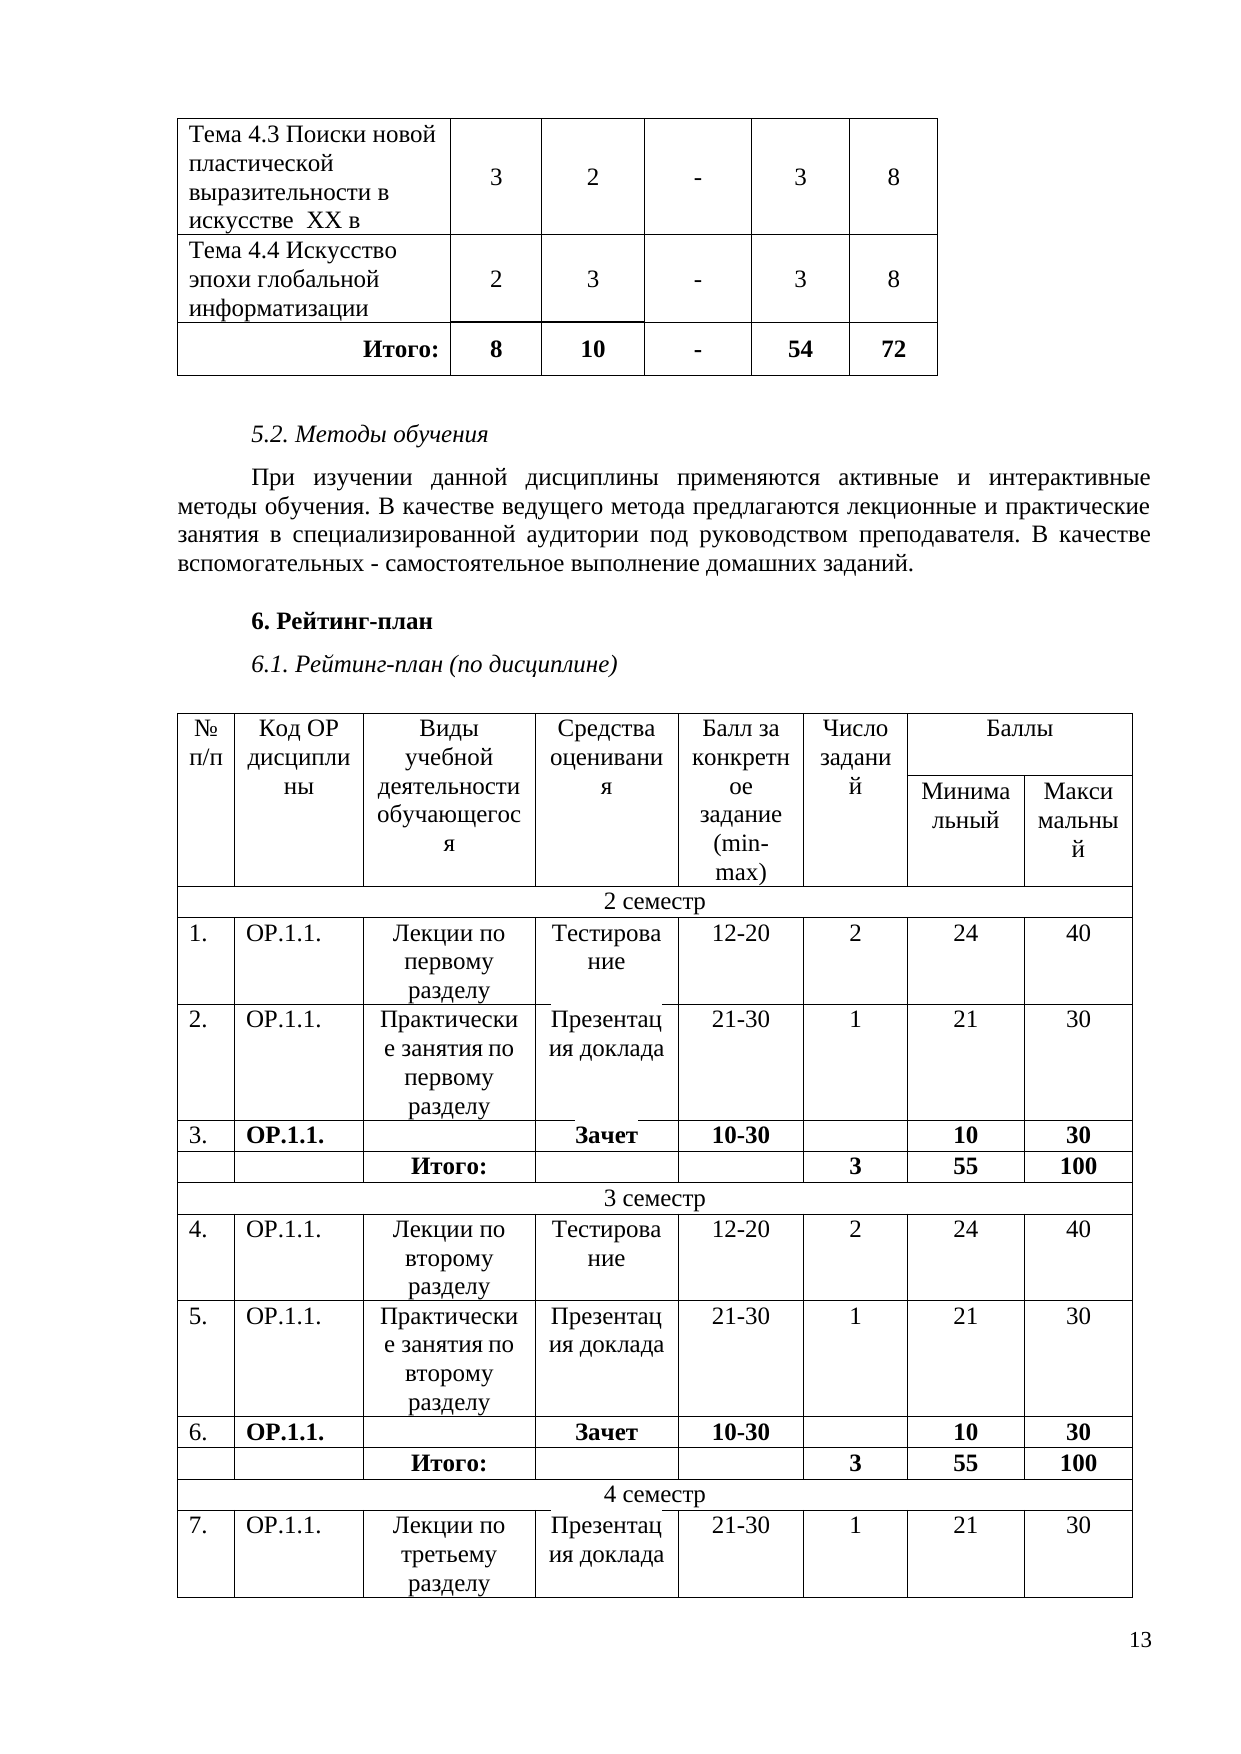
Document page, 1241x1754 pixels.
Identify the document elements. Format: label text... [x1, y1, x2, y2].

table_cell 7. [178, 1511, 234, 1597]
table_cell 40 [1025, 1215, 1132, 1300]
table_cell 21 [908, 1511, 1024, 1597]
table_cell 3 семестр [178, 1183, 1132, 1213]
table_cell 3 [804, 1448, 907, 1478]
table_cell 8 [451, 323, 541, 375]
table_cell [804, 1121, 907, 1151]
table_cell ОР.1.1. [235, 1005, 363, 1120]
table_cell 3 [542, 235, 644, 321]
table_cell 2 [451, 235, 541, 321]
table_cell [235, 1448, 363, 1478]
table_header Баллы [908, 714, 1132, 775]
table_cell [364, 1417, 535, 1447]
table_cell 12-20 [679, 918, 803, 1004]
table_cell 2 [804, 918, 907, 1004]
table_cell 10 [908, 1121, 1024, 1151]
table_cell 3 [804, 1152, 907, 1182]
table_cell 1 [804, 1511, 907, 1597]
table_cell 30 [1025, 1417, 1132, 1447]
table_header Балл за конкретное задание (min-max) [679, 714, 803, 886]
table_cell 54 [752, 323, 849, 375]
table_cell Практические занятия по второму разделу [364, 1301, 535, 1416]
table_cell 55 [908, 1152, 1024, 1182]
table_cell Лекции по второму разделу [364, 1215, 535, 1300]
text При изучении данной дисциплины применяются активные и интерактивные методы обучения. В качестве ведущего метода предлагаются лекционные и практические занятия в специализированной аудитории под руководством преподавателя. В качестве вспомогательных - самостоятельное выполнение домашних заданий. [177, 462, 1152, 577]
table_cell 2. [178, 1005, 234, 1120]
table_cell ОР.1.1. [235, 918, 363, 1004]
text 6. Рейтинг-план [177, 606, 1152, 634]
table_cell 8 [850, 119, 937, 234]
table_cell 1 [804, 1301, 907, 1416]
table_cell 8 [850, 235, 937, 321]
table_cell [178, 1448, 234, 1478]
table_cell Практические занятия по первому разделу [364, 1005, 535, 1120]
table_cell ОР.1.1. [235, 1511, 363, 1597]
text 5.2. Методы обучения [177, 419, 1152, 448]
table_cell Тестирование [536, 1215, 678, 1300]
table_header Средства оценивания [536, 714, 678, 886]
table_cell 21-30 [679, 1511, 803, 1597]
table_cell 3 [752, 119, 849, 234]
table_cell ОР.1.1. [235, 1121, 363, 1151]
table_cell Презентация доклада [536, 1511, 678, 1597]
table_cell Лекции по первому разделу [364, 918, 535, 1004]
table_header Виды учебной деятельности обучающегося [364, 714, 535, 886]
table_cell Итого: [178, 323, 450, 375]
table_cell 30 [1025, 1301, 1132, 1416]
table_cell Максимальный [1025, 776, 1132, 886]
table_cell Тема 4.3 Поиски новой пластической выразительности в искусстве XX в [178, 119, 450, 234]
table_cell 12-20 [679, 1215, 803, 1300]
table_cell 4 семестр [178, 1480, 1132, 1510]
table_cell 4. [178, 1215, 234, 1300]
table_header Число заданий [804, 714, 907, 886]
table_cell [536, 1448, 678, 1478]
table_cell Тестирование [536, 918, 678, 1004]
table_cell Итого: [364, 1448, 535, 1478]
table_cell 21 [908, 1005, 1024, 1120]
table_cell Тема 4.4 Искусство эпохи глобальной информатизации [178, 235, 450, 321]
table_header Код ОР дисциплины [235, 714, 363, 886]
table_cell 30 [1025, 1121, 1132, 1151]
table_cell ОР.1.1. [235, 1301, 363, 1416]
table_cell ОР.1.1. [235, 1215, 363, 1300]
table_cell 5. [178, 1301, 234, 1416]
table_cell [364, 1121, 535, 1151]
table_cell - [645, 235, 751, 321]
table_cell 55 [908, 1448, 1024, 1478]
table_header № п/п [178, 714, 234, 886]
table_cell Зачет [536, 1121, 678, 1151]
table_cell [178, 1152, 234, 1182]
table_cell Итого: [364, 1152, 535, 1182]
table_cell 24 [908, 918, 1024, 1004]
table_cell 2 [804, 1215, 907, 1300]
table_cell 21-30 [679, 1005, 803, 1120]
table_cell 10 [908, 1417, 1024, 1447]
table_cell 3 [451, 119, 541, 234]
table_cell Презентация доклада [536, 1301, 678, 1416]
table_cell - [645, 119, 751, 234]
table_cell [679, 1152, 803, 1182]
table_cell 2 [542, 119, 644, 234]
table_cell 1 [804, 1005, 907, 1120]
table_cell 40 [1025, 918, 1132, 1004]
table_cell Минимальный [908, 776, 1024, 886]
table_cell 10-30 [679, 1417, 803, 1447]
table_cell 21-30 [679, 1301, 803, 1416]
table_cell 6. [178, 1417, 234, 1447]
table_cell 100 [1025, 1152, 1132, 1182]
text 6.1. Рейтинг-план (по дисциплине) [177, 649, 1152, 678]
table_cell 2 семестр [178, 887, 1132, 917]
table_cell [536, 1152, 678, 1182]
table_cell 10-30 [679, 1121, 803, 1151]
table_cell [235, 1152, 363, 1182]
table_cell 21 [908, 1301, 1024, 1416]
table_cell 1. [178, 918, 234, 1004]
table_cell ОР.1.1. [235, 1417, 363, 1447]
table_cell 30 [1025, 1005, 1132, 1120]
table_cell 10 [542, 323, 644, 375]
table_cell [804, 1417, 907, 1447]
table_cell 30 [1025, 1511, 1132, 1597]
table_cell Лекции по третьему разделу [364, 1511, 535, 1597]
table_cell 24 [908, 1215, 1024, 1300]
table_cell Презентация доклада [536, 1005, 678, 1120]
table_cell Зачет [536, 1417, 678, 1447]
table_cell [679, 1448, 803, 1478]
table_cell 100 [1025, 1448, 1132, 1478]
table_cell - [645, 323, 751, 375]
table_cell 3. [178, 1121, 234, 1151]
table_cell 72 [850, 323, 937, 375]
table_cell 3 [752, 235, 849, 321]
